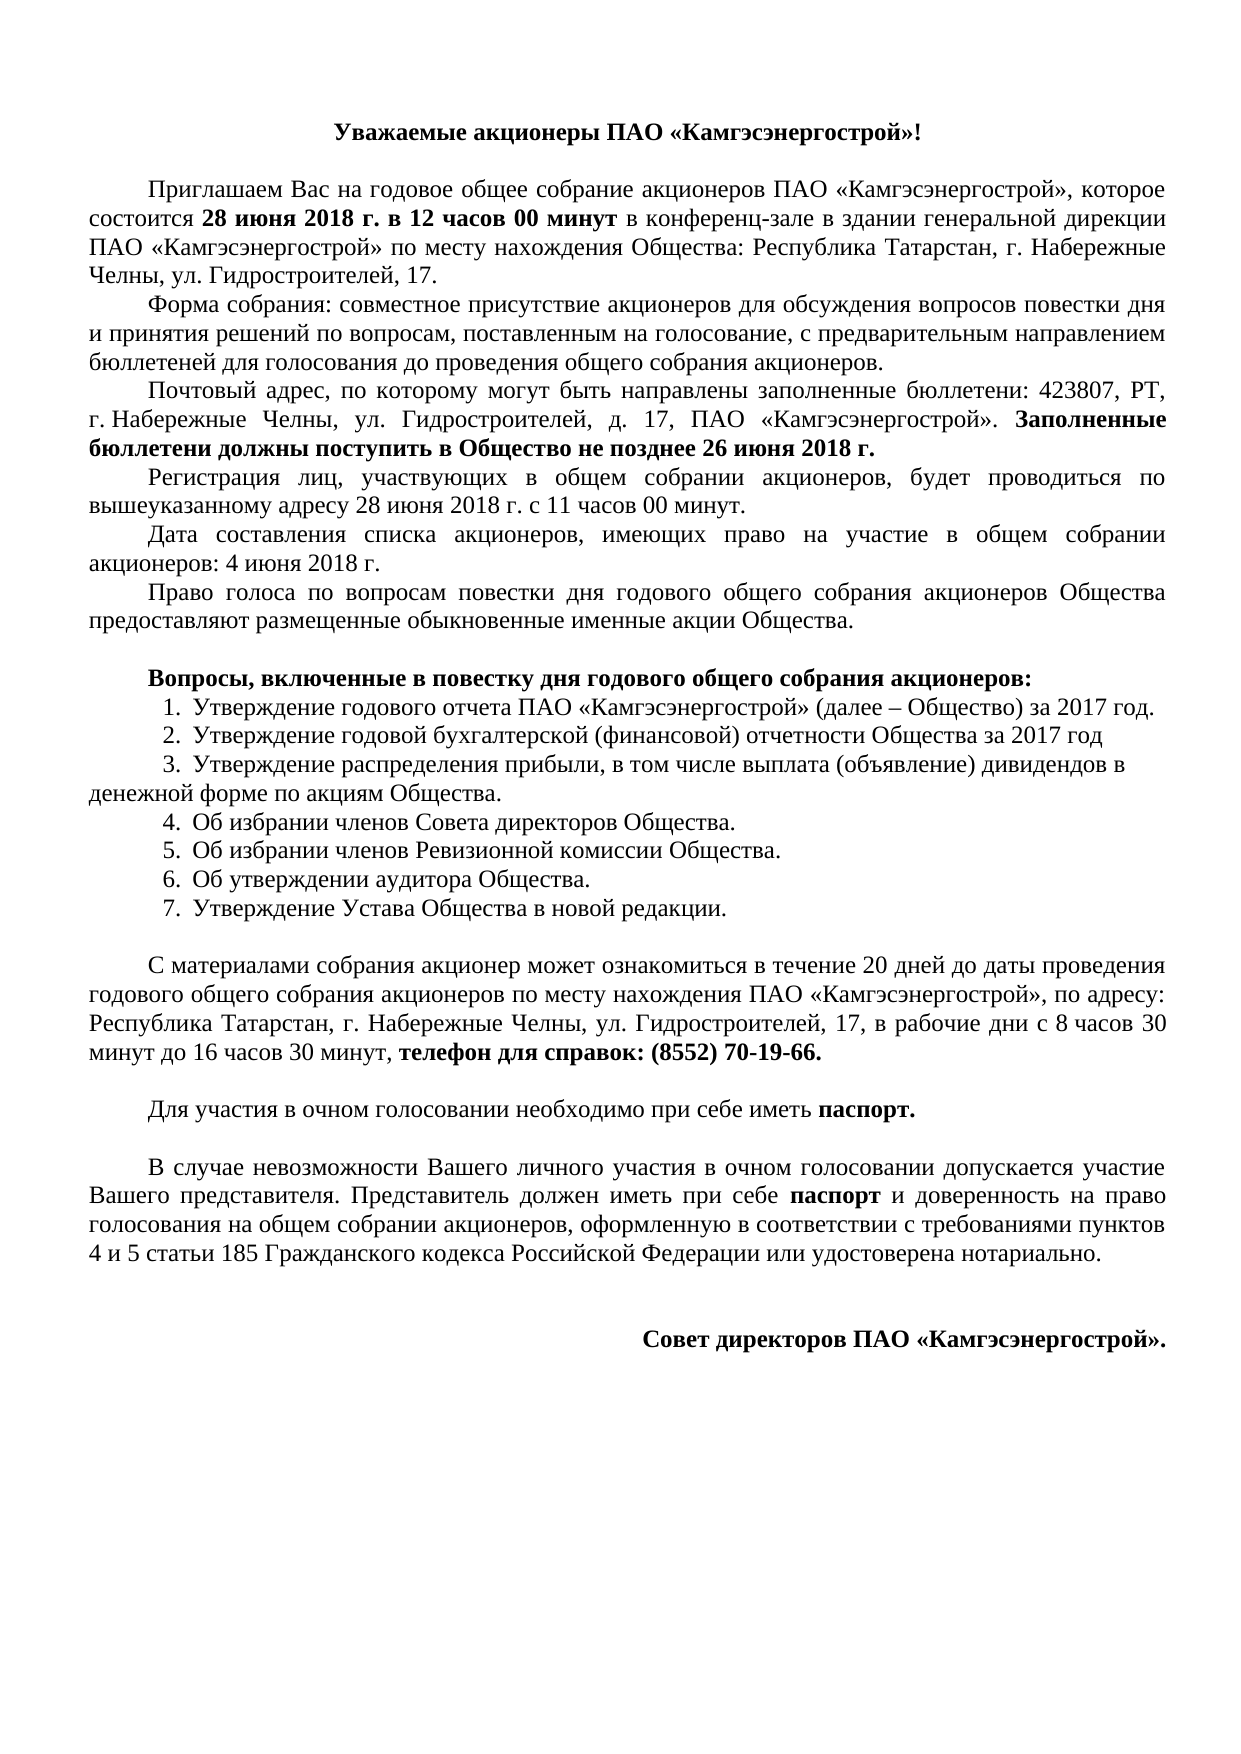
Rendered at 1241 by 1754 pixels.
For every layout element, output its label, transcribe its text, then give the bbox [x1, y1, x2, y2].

list Утверждение годовой бухгалтерской (финансовой) отчетности Общества за 2017 год [89, 720, 1167, 749]
list Об утверждении аудитора Общества. [89, 864, 1167, 893]
list Утверждение распределения прибыли, в том числе выплата (объявление) дивидендов в денежной форме по акциям Общества. [89, 749, 1167, 807]
text Дата составления списка акционеров, имеющих право на участие в общем собрании акционеров: 4 июня 2018 г. [89, 519, 1167, 577]
text Приглашаем Вас на годовое общее собрание акционеров ПАО «Камгэсэнергострой», которое состоится 28 июня 2018 г. в 12 часов 00 минут в конференц-зале в здании генеральной дирекции ПАО «Камгэсэнергострой» по месту нахождения Общества: Республика Татарстан, г. Набережные Челны, ул. Гидростроителей, 17. [89, 174, 1167, 289]
text Совет директоров ПАО «Камгэсэнергострой». [89, 1324, 1167, 1353]
text Почтовый адрес, по которому могут быть направлены заполненные бюллетени: 423807, РТ, г. Набережные Челны, ул. Гидростроителей, д. 17, ПАО «Камгэсэнергострой». Заполненные бюллетени должны поступить в Общество не позднее 26 июня 2018 г. [89, 375, 1167, 462]
text Для участия в очном голосовании необходимо при себе иметь паспорт. [89, 1094, 1167, 1123]
list Утверждение Устава Общества в новой редакции. [89, 893, 1167, 922]
text Регистрация лиц, участвующих в общем собрании акционеров, будет проводиться по вышеуказанному адресу 28 июня 2018 г. с 11 часов 00 минут. [89, 462, 1167, 519]
text Уважаемые акционеры ПАО «Камгэсэнергострой»! [89, 117, 1167, 145]
text В случае невозможности Вашего личного участия в очном голосовании допускается участие Вашего представителя. Представитель должен иметь при себе паспорт и доверенность на право голосования на общем собрании акционеров, оформленную в соответствии с требованиями пунктов 4 и 5 статьи 185 Гражданского кодекса Российской Федерации или удостоверена нотариально. [89, 1152, 1167, 1267]
list Об избрании членов Ревизионной комиссии Общества. [89, 835, 1167, 864]
list Утверждение годового отчета ПАО «Камгэсэнергострой» (далее – Общество) за 2017 год. [89, 692, 1167, 720]
text Вопросы, включенные в повестку дня годового общего собрания акционеров: [89, 663, 1167, 692]
text С материалами собрания акционер может ознакомиться в течение 20 дней до даты проведения годового общего собрания акционеров по месту нахождения ПАО «Камгэсэнергострой», по адресу: Республика Татарстан, г. Набережные Челны, ул. Гидростроителей, 17, в рабочие дни с 8 часов 30 минут до 16 часов 30 минут, телефон для справок: (8552) 70-19-66. [89, 950, 1167, 1065]
list Об избрании членов Совета директоров Общества. [89, 807, 1167, 835]
text Форма собрания: совместное присутствие акционеров для обсуждения вопросов повестки дня и принятия решений по вопросам, поставленным на голосование, с предварительным направлением бюллетеней для голосования до проведения общего собрания акционеров. [89, 289, 1167, 375]
text Право голоса по вопросам повестки дня годового общего собрания акционеров Общества предоставляют размещенные обыкновенные именные акции Общества. [89, 577, 1167, 634]
